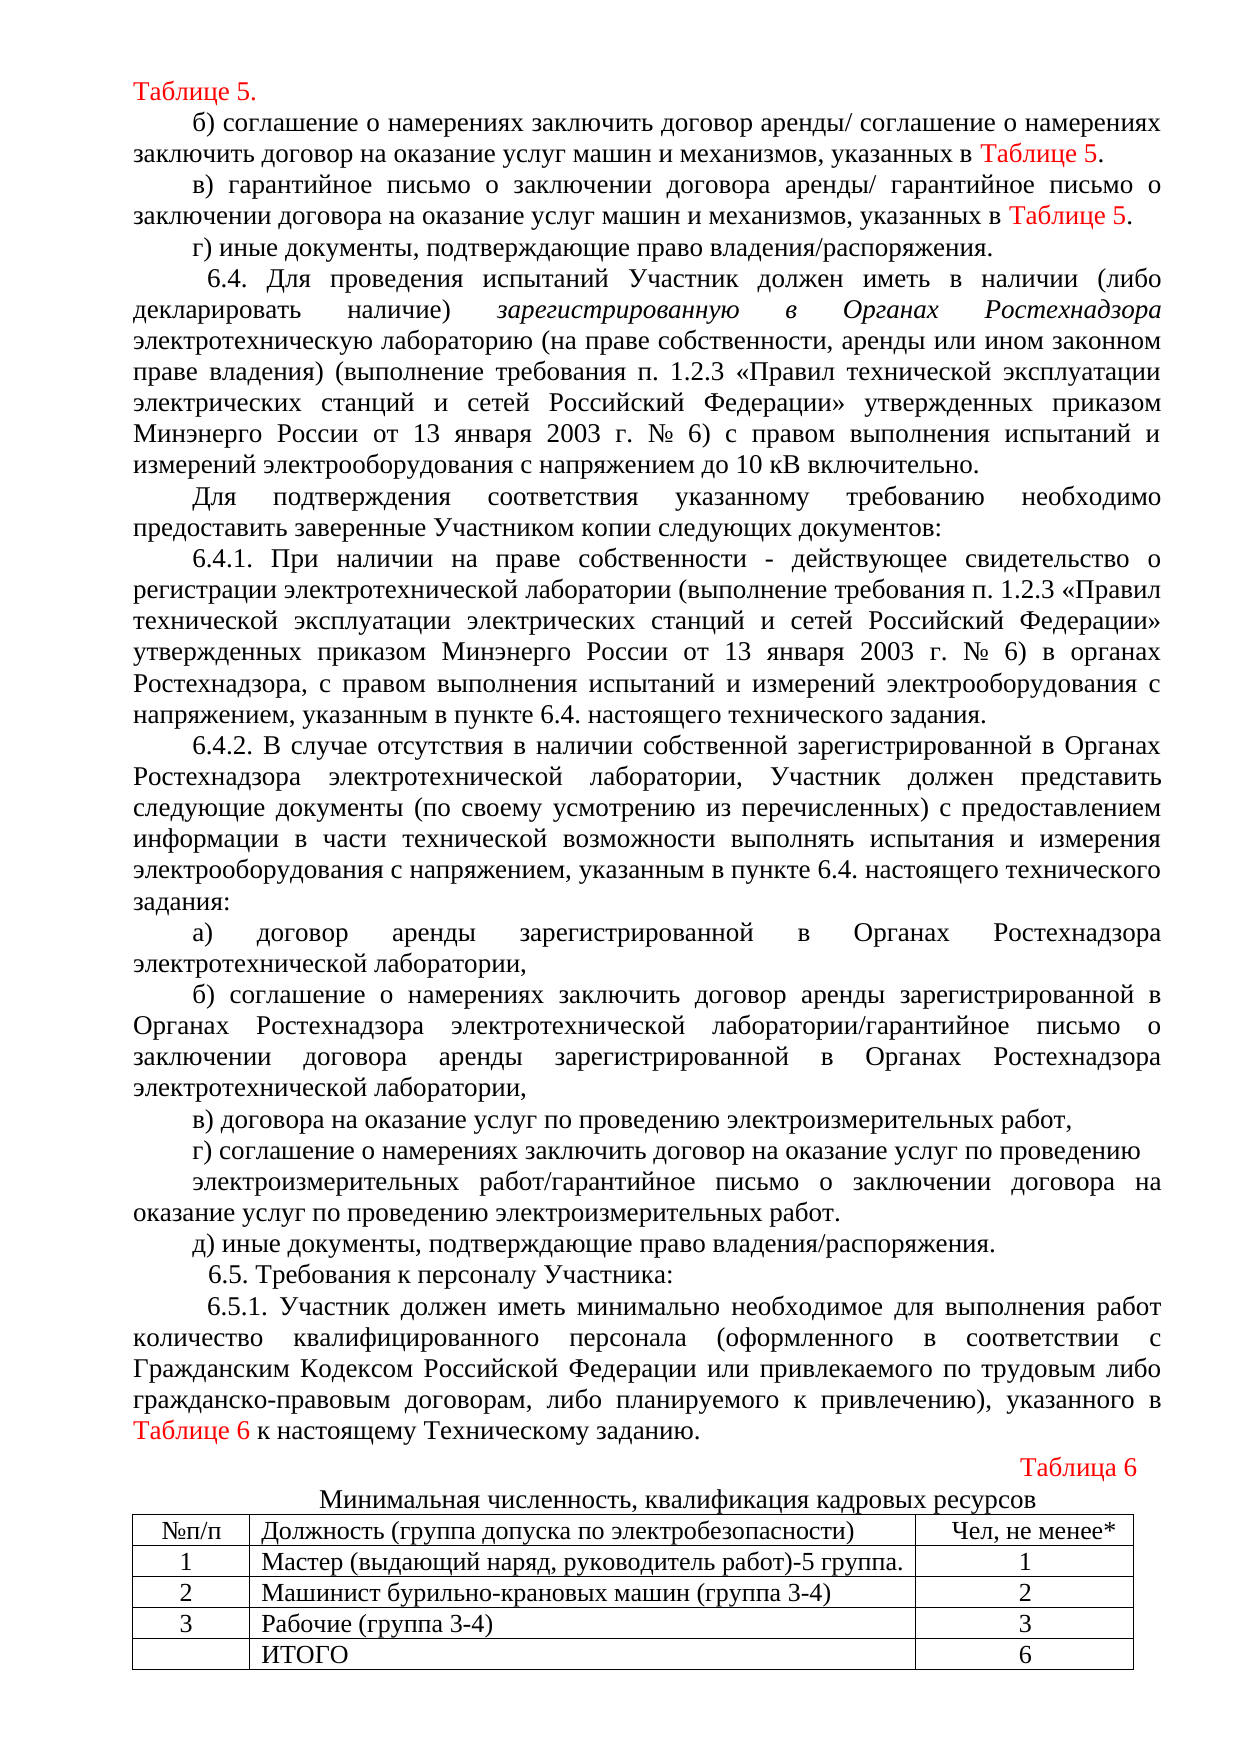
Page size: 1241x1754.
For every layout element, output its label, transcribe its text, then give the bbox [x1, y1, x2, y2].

text а) договор аренды зарегистрированной в Органах Ростехнадзора электротехнической лаборатории, [133, 916, 1162, 978]
table_cell [133, 1639, 249, 1669]
table_cell 1 [916, 1546, 1133, 1576]
text 6.4. Для проведения испытаний Участник должен иметь в наличии (либо декларировать наличие) зарегистрированную в Органах Ростехнадзора электротехническую лабораторию (на праве собственности, аренды или ином законном праве владения) (выполнение требования п. 1.2.3 «Правил технической эксплуатации электрических станций и сетей Российский Федерации» утвержденных приказом Минэнерго России от 13 января 2003 г. № 6) с правом выполнения испытаний и измерений электрооборудования с напряжением до 10 кВ включительно. [133, 262, 1162, 480]
text в) договора на оказание услуг по проведению электроизмерительных работ, [133, 1103, 1162, 1134]
text д) иные документы, подтверждающие право владения/распоряжения. [133, 1227, 1162, 1258]
text 6.4.1. При наличии на праве собственности - действующее свидетельство о регистрации электротехнической лаборатории (выполнение требования п. 1.2.3 «Правил технической эксплуатации электрических станций и сетей Российский Федерации» утвержденных приказом Минэнерго России от 13 января 2003 г. № 6) в органах Ростехнадзора, с правом выполнения испытаний и измерений электрооборудования с напряжением, указанным в пункте 6.4. настоящего технического задания. [133, 542, 1162, 729]
text г) соглашение о намерениях заключить договор на оказание услуг по проведению [133, 1134, 1162, 1165]
table_cell Машинист бурильно-крановых машин (группа 3-4) [250, 1577, 915, 1607]
table_header Чел, не менее* [916, 1515, 1133, 1545]
table_cell 3 [133, 1608, 249, 1638]
table_cell 2 [916, 1577, 1133, 1607]
table_cell ИТОГО [250, 1639, 915, 1669]
table_cell Рабочие (группа 3-4) [250, 1608, 915, 1638]
text г) иные документы, подтверждающие право владения/распоряжения. [133, 231, 1162, 262]
table_cell 3 [916, 1608, 1133, 1638]
text в) гарантийное письмо о заключении договора аренды/ гарантийное письмо о заключении договора на оказание услуг машин и механизмов, указанных в Таблице 5. [133, 168, 1162, 231]
table_cell 6 [916, 1639, 1133, 1669]
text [133, 75, 1162, 106]
table_cell 1 [133, 1546, 249, 1576]
text б) соглашение о намерениях заключить договор аренды зарегистрированной в Органах Ростехнадзора электротехнической лаборатории/гарантийное письмо о заключении договора аренды зарегистрированной в Органах Ростехнадзора электротехнической лаборатории, [133, 978, 1162, 1103]
table_cell 2 [133, 1577, 249, 1607]
table_header №п/п [133, 1515, 249, 1545]
text 6.4.2. В случае отсутствия в наличии собственной зарегистрированной в Органах Ростехнадзора электротехнической лаборатории, Участник должен представить следующие документы (по своему усмотрению из перечисленных) с предоставлением информации в части технической возможности выполнять испытания и измерения электрооборудования с напряжением, указанным в пункте 6.4. настоящего технического задания: [133, 729, 1162, 916]
text 6.5.1. Участник должен иметь минимально необходимое для выполнения работ количество квалифицированного персонала (оформленного в соответствии с Гражданским Кодексом Российской Федерации или привлекаемого по трудовым либо гражданско-правовым договорам, либо планируемого к привлечению), указанного в Таблице 6 к настоящему Техническому заданию. [133, 1289, 1162, 1445]
table_header Должность (группа допуска по электробезопасности) [250, 1515, 915, 1545]
text Для подтверждения соответствия указанному требованию необходимо предоставить заверенные Участником копии следующих документов: [133, 480, 1162, 542]
text Таблица 6 [133, 1452, 1137, 1483]
text б) соглашение о намерениях заключить договор аренды/ соглашение о намерениях заключить договор на оказание услуг машин и механизмов, указанных в Таблице 5. [133, 106, 1162, 168]
text 6.5. Требования к персоналу Участника: [133, 1258, 1162, 1289]
text Минимальная численность, квалификация кадровых ресурсов [133, 1483, 1162, 1514]
text электроизмерительных работ/гарантийное письмо о заключении договора на оказание услуг по проведению электроизмерительных работ. [133, 1165, 1162, 1227]
table_cell Мастер (выдающий наряд, руководитель работ)-5 группа. [250, 1546, 915, 1576]
